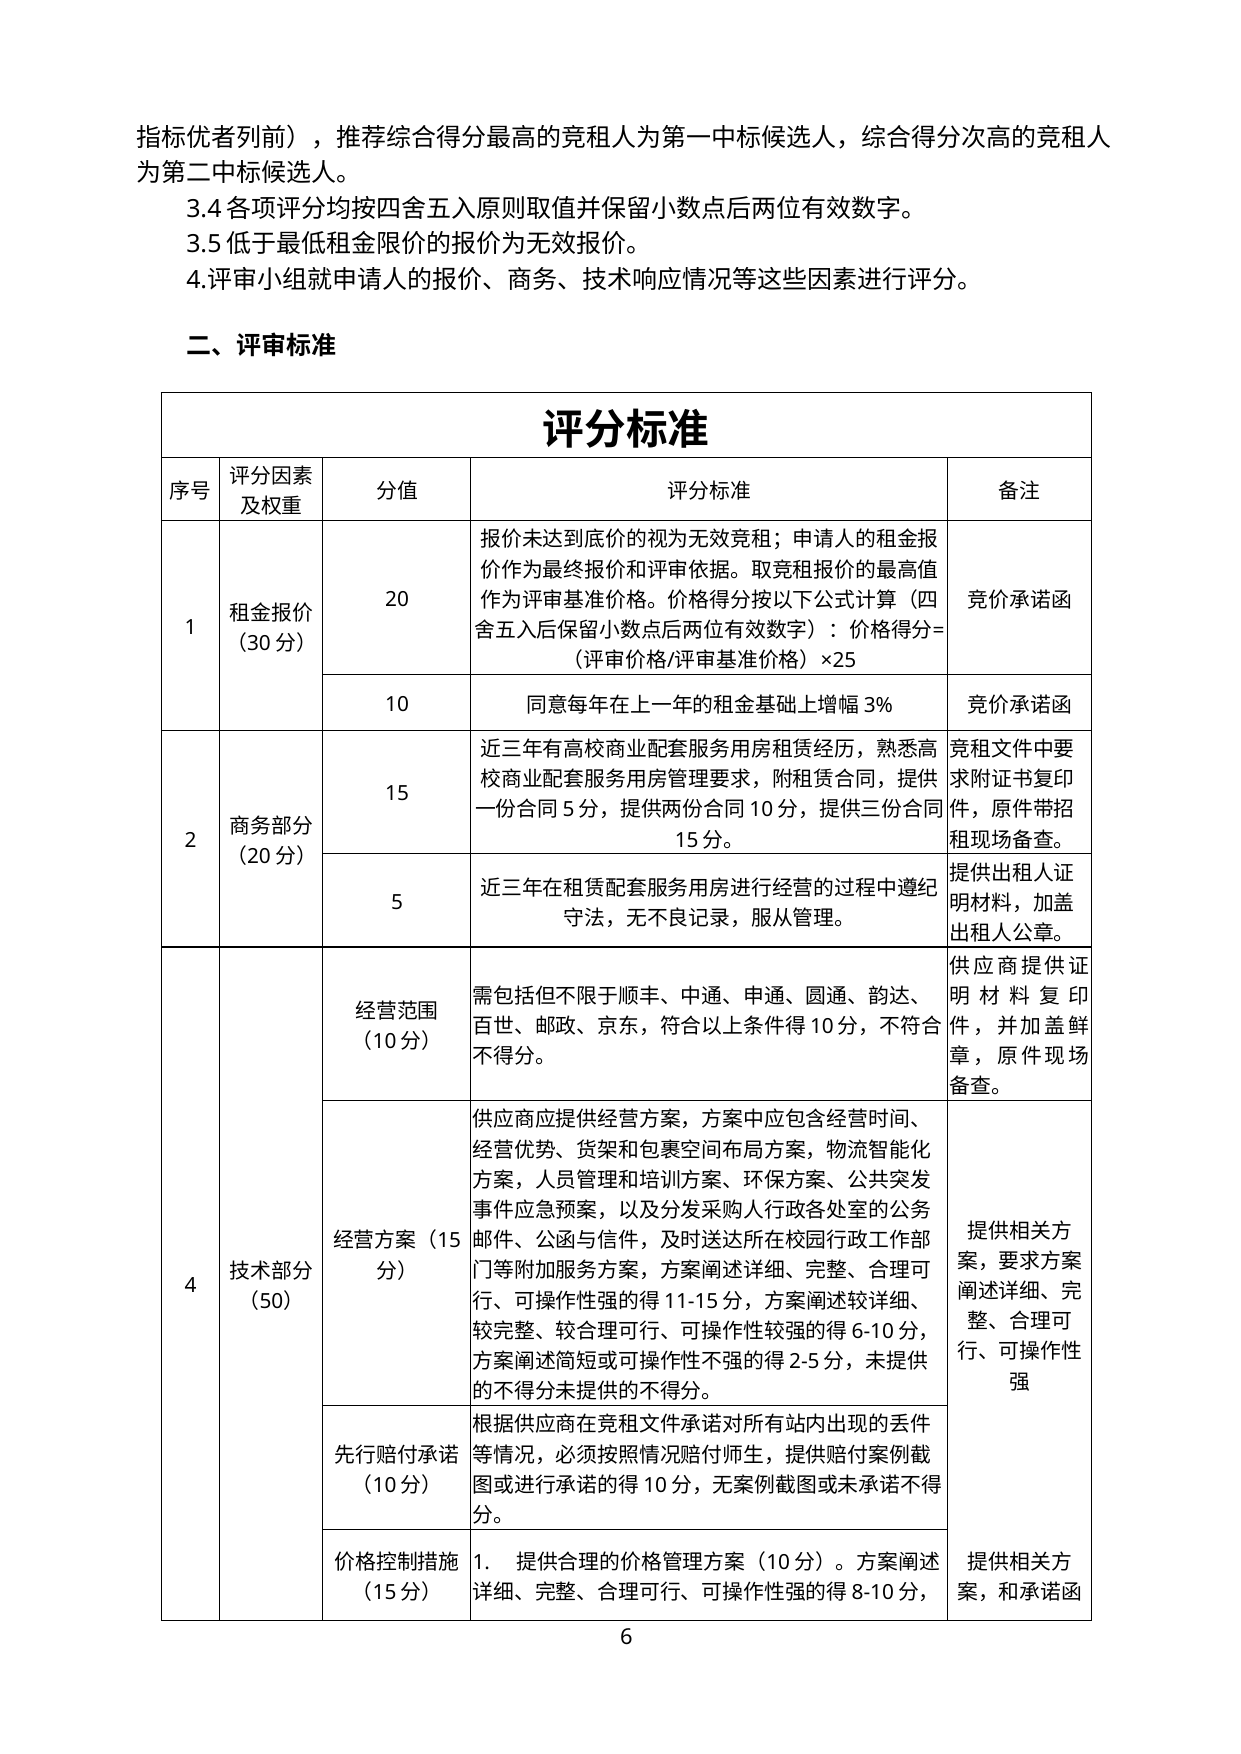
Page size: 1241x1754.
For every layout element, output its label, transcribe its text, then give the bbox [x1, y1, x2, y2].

table_cell 4 [162, 948, 219, 1620]
table_cell 评分标准 [471, 458, 947, 520]
table_cell 根据供应商在竞租文件承诺对所有站内出现的丢件等情况，必须按照情况赔付师生，提供赔付案例截图或进行承诺的得10分，无案例截图或未承诺不得分。 [471, 1406, 947, 1528]
table_cell 竞价承诺函 [948, 675, 1091, 729]
table_cell 评分因素及权重 [220, 458, 322, 520]
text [136, 118, 1116, 189]
table_cell 商务部分（20分） [220, 731, 322, 946]
table_cell 近三年在租赁配套服务用房进行经营的过程中遵纪守法，无不良记录，服从管理。 [471, 854, 947, 946]
table_cell 租金报价（30分） [220, 521, 322, 729]
table_cell 经营范围 （10分） [323, 948, 470, 1100]
table_cell 1 [162, 521, 219, 729]
table_cell 竞租文件中要求附证书复印件，原件带招租现场备查。 [948, 731, 1091, 853]
text 3.4各项评分均按四舍五入原则取值并保留小数点后两位有效数字。 [136, 189, 1116, 224]
table_cell 15 [323, 731, 470, 853]
table_cell 5 [323, 854, 470, 946]
table_cell 提供相关方案，和承诺函 [948, 1529, 1091, 1620]
table_cell 提供出租人证明材料，加盖出租人公章。 [948, 854, 1091, 946]
table_cell 技术部分（50） [220, 948, 322, 1620]
text 4.评审小组就申请人的报价、商务、技术响应情况等这些因素进行评分。 [136, 260, 1116, 295]
table_cell 提供相关方案，要求方案阐述详细、完整、合理可行、可操作性强 [948, 1101, 1091, 1528]
table_cell 供应商提供证明材料复印件，并加盖鲜章，原件现场备查。 [948, 948, 1091, 1100]
table_cell 近三年有高校商业配套服务用房租赁经历，熟悉高校商业配套服务用房管理要求，附租赁合同，提供一份合同5分，提供两份合同10分，提供三份合同15分。 [471, 731, 947, 853]
table_cell 2 [162, 731, 219, 946]
table_cell 经营方案（15分） [323, 1101, 470, 1405]
table_cell 价格控制措施（15分） [323, 1530, 470, 1620]
table_cell 备注 [948, 458, 1091, 520]
table_cell 分值 [323, 458, 470, 520]
table_cell 10 [323, 675, 470, 729]
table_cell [471, 1530, 947, 1620]
table_header 评分标准 [162, 393, 1091, 457]
table_cell 先行赔付承诺 （10分） [323, 1406, 470, 1528]
table_cell 供应商应提供经营方案，方案中应包含经营时间、经营优势、货架和包裹空间布局方案，物流智能化方案，人员管理和培训方案、环保方案、公共突发事件应急预案，以及分发采购人行政各处室的公务邮件、公函与信件，及时送达所在校园行政工作部门等附加服务方案，方案阐述详细、完整、合理可行、可操作性强的得11-15分，方案阐述较详细、较完整、较合理可行、可操作性较强的得6-10分，方案阐述简短或可操作性不强的得2-5分，未提供的不得分未提供的不得分。 [471, 1101, 947, 1405]
table_cell 序号 [162, 458, 219, 520]
table_cell 20 [323, 521, 470, 674]
text 3.5低于最低租金限价的报价为无效报价。 [136, 224, 1116, 260]
table_cell 同意每年在上一年的租金基础上增幅3% [471, 675, 947, 729]
table_cell 竞价承诺函 [948, 521, 1091, 674]
table_cell 报价未达到底价的视为无效竞租；申请人的租金报价作为最终报价和评审依据。取竞租报价的最高值作为评审基准价格。价格得分按以下公式计算（四舍五入后保留小数点后两位有效数字）：价格得分=（评审价格/评审基准价格）×25 [471, 521, 947, 674]
subtitle 二、评审标准 [136, 321, 1116, 362]
table_cell 需包括但不限于顺丰、中通、申通、圆通、韵达、百世、邮政、京东，符合以上条件得10分，不符合不得分。 [471, 948, 947, 1100]
